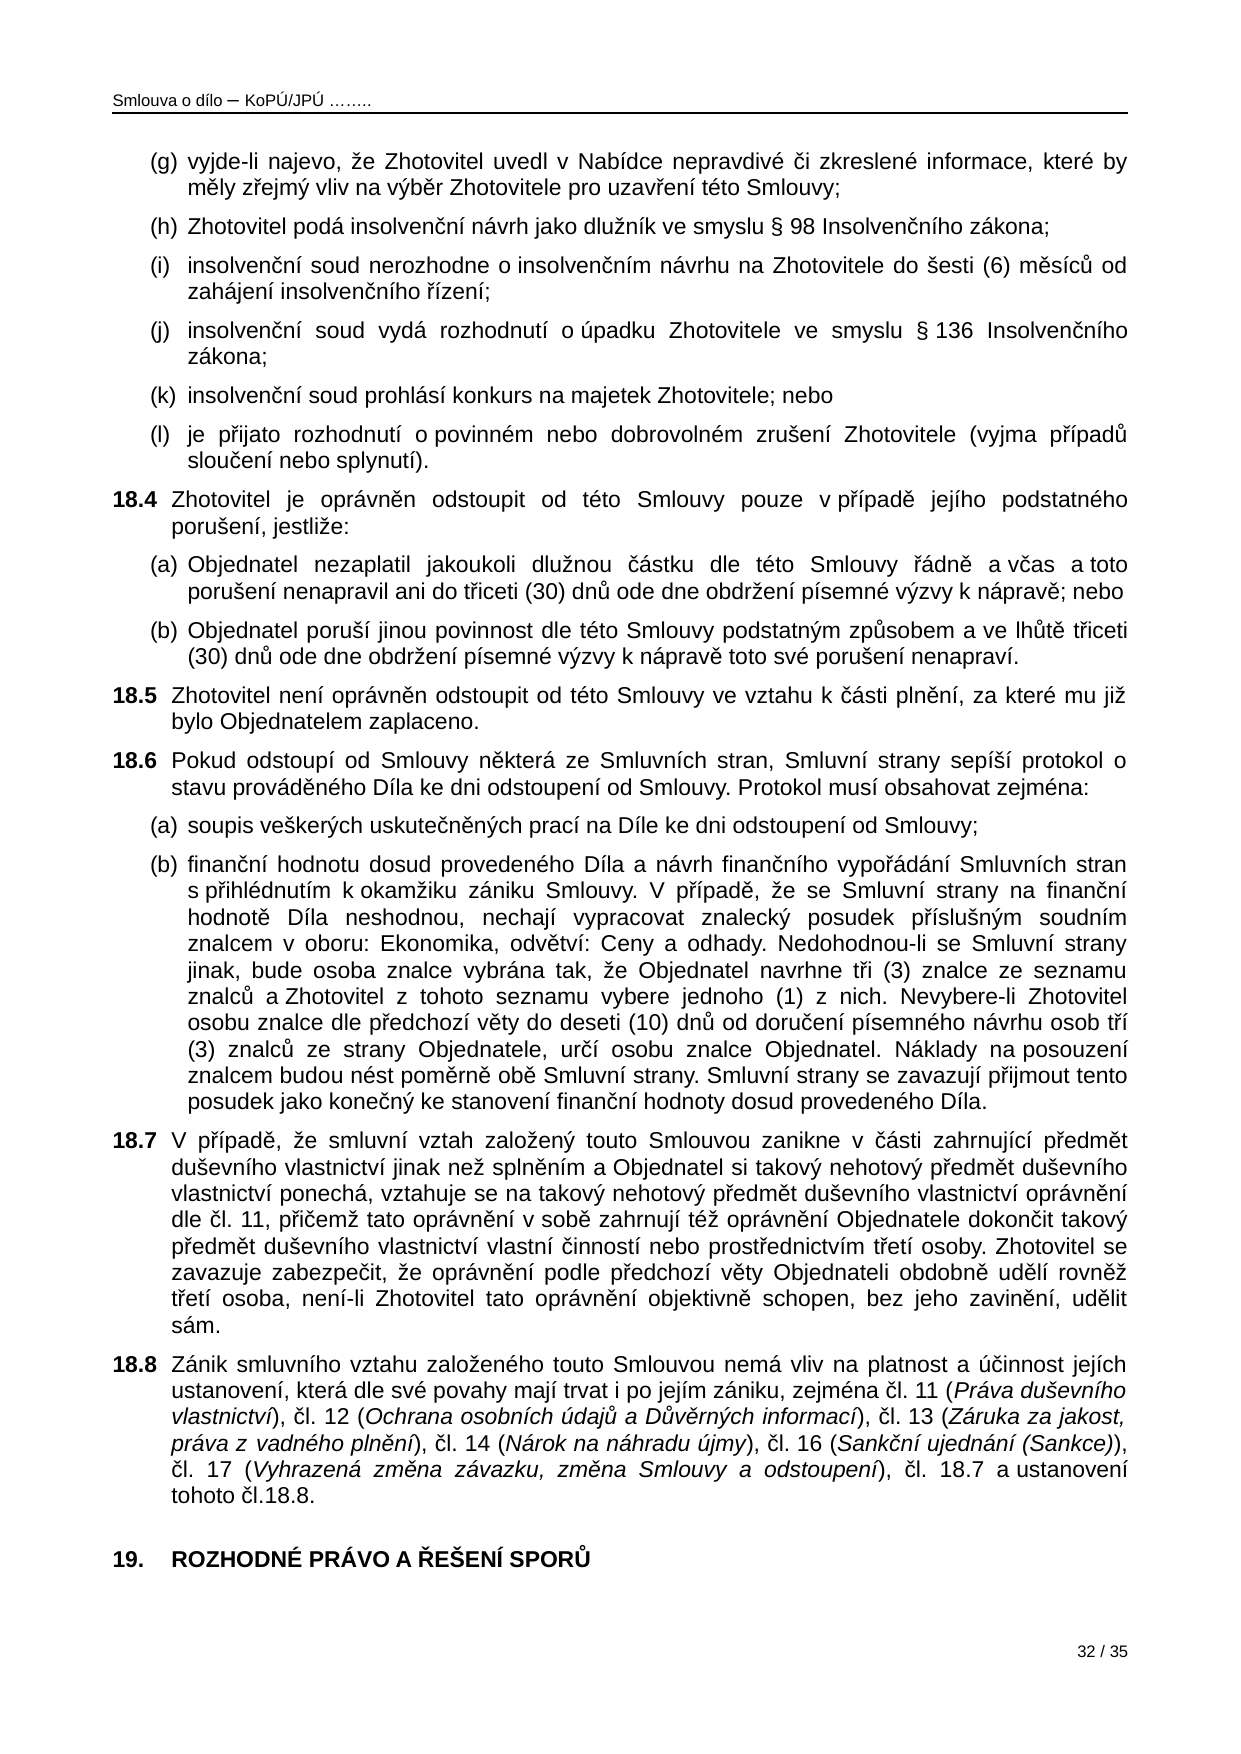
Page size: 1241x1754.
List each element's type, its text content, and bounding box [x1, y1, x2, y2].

text Rozhodné právo a řešení sporů [112, 1546, 1128, 1572]
list finanční hodnotu dosud provedeného Díla a návrh finančního vypořádání Smluvních stran s přihlédnutím k okamžiku zániku Smlouvy. V případě, že se Smluvní strany na finanční hodnotě Díla neshodnou, nechají vypracovat znalecký posudek příslušným soudním znalcem v oboru: Ekonomika, odvětví: Ceny a odhady. Nedohodnou-li se Smluvní strany jinak, bude osoba znalce vybrána tak, že Objednatel navrhne tři (3) znalce ze seznamu znalců a Zhotovitel z tohoto seznamu vybere jednoho (1) z nich. Nevybere-li Zhotovitel osobu znalce dle předchozí věty do deseti (10) dnů od doručení písemného návrhu osob tří (3) znalců ze strany Objednatele, určí osobu znalce Objednatel. Náklady na posouzení znalcem budou nést poměrně obě Smluvní strany. Smluvní strany se zavazují přijmout tento posudek jako konečný ke stanovení finanční hodnoty dosud provedeného Díla. [150, 851, 1128, 1115]
list Zhotovitel podá insolvenční návrh jako dlužník ve smyslu § 98 Insolvenčního zákona; [150, 213, 1128, 239]
text Pokud odstoupí od Smlouvy některá ze Smluvních stran, Smluvní strany sepíší protokol o stavu prováděného Díla ke dni odstoupení od Smlouvy. Protokol musí obsahovat zejména: [112, 747, 1128, 800]
list je přijato rozhodnutí o povinném nebo dobrovolném zrušení Zhotovitele (vyjma případů sloučení nebo splynutí). [150, 421, 1128, 474]
text Zánik smluvního vztahu založeného touto Smlouvou nemá vliv na platnost a účinnost jejích ustanovení, která dle své povahy mají trvat i po jejím zániku, zejména čl. 11 (Práva duševního vlastnictví), čl. 12 (Ochrana osobních údajů a Důvěrných informací), čl. 13 (Záruka za jakost, práva z vadného plnění), čl. 14 (Nárok na náhradu újmy), čl. 16 (Sankční ujednání (Sankce)), čl. 17 (Vyhrazená změna závazku, změna Smlouvy a odstoupení), čl. 18.7 a ustanovení tohoto čl.18.8. [112, 1351, 1128, 1509]
list vyjde-li najevo, že Zhotovitel uvedl v Nabídce nepravdivé či zkreslené informace, které by měly zřejmý vliv na výběr Zhotovitele pro uzavření této Smlouvy; [150, 148, 1128, 200]
list insolvenční soud vydá rozhodnutí o úpadku Zhotovitele ve smyslu § 136 Insolvenčního zákona; [150, 317, 1128, 370]
list Objednatel poruší jinou povinnost dle této Smlouvy podstatným způsobem a ve lhůtě třiceti (30) dnů ode dne obdržení písemné výzvy k nápravě toto své porušení nenapraví. [150, 617, 1128, 669]
list insolvenční soud prohlásí konkurs na majetek Zhotovitele; nebo [150, 382, 1128, 408]
list soupis veškerých uskutečněných prací na Díle ke dni odstoupení od Smlouvy; [150, 812, 1128, 839]
text Zhotovitel je oprávněn odstoupit od této Smlouvy pouze v případě jejího podstatného porušení, jestliže: [112, 486, 1128, 539]
text V případě, že smluvní vztah založený touto Smlouvou zanikne v části zahrnující předmět duševního vlastnictví jinak než splněním a Objednatel si takový nehotový předmět duševního vlastnictví ponechá, vztahuje se na takový nehotový předmět duševního vlastnictví oprávnění dle čl. 11, přičemž tato oprávnění v sobě zahrnují též oprávnění Objednatele dokončit takový předmět duševního vlastnictví vlastní činností nebo prostřednictvím třetí osoby. Zhotovitel se zavazuje zabezpečit, že oprávnění podle předchozí věty Objednateli obdobně udělí rovněž třetí osoba, není-li Zhotovitel tato oprávnění objektivně schopen, bez jeho zavinění, udělit sám. [112, 1127, 1128, 1338]
text Zhotovitel není oprávněn odstoupit od této Smlouvy ve vztahu k části plnění, za které mu již bylo Objednatelem zaplaceno. [112, 682, 1128, 734]
list insolvenční soud nerozhodne o insolvenčním návrhu na Zhotovitele do šesti (6) měsíců od zahájení insolvenčního řízení; [150, 252, 1128, 304]
list Objednatel nezaplatil jakoukoli dlužnou částku dle této Smlouvy řádně a včas a toto porušení nenapravil ani do třiceti (30) dnů ode dne obdržení písemné výzvy k nápravě; nebo [150, 551, 1128, 604]
